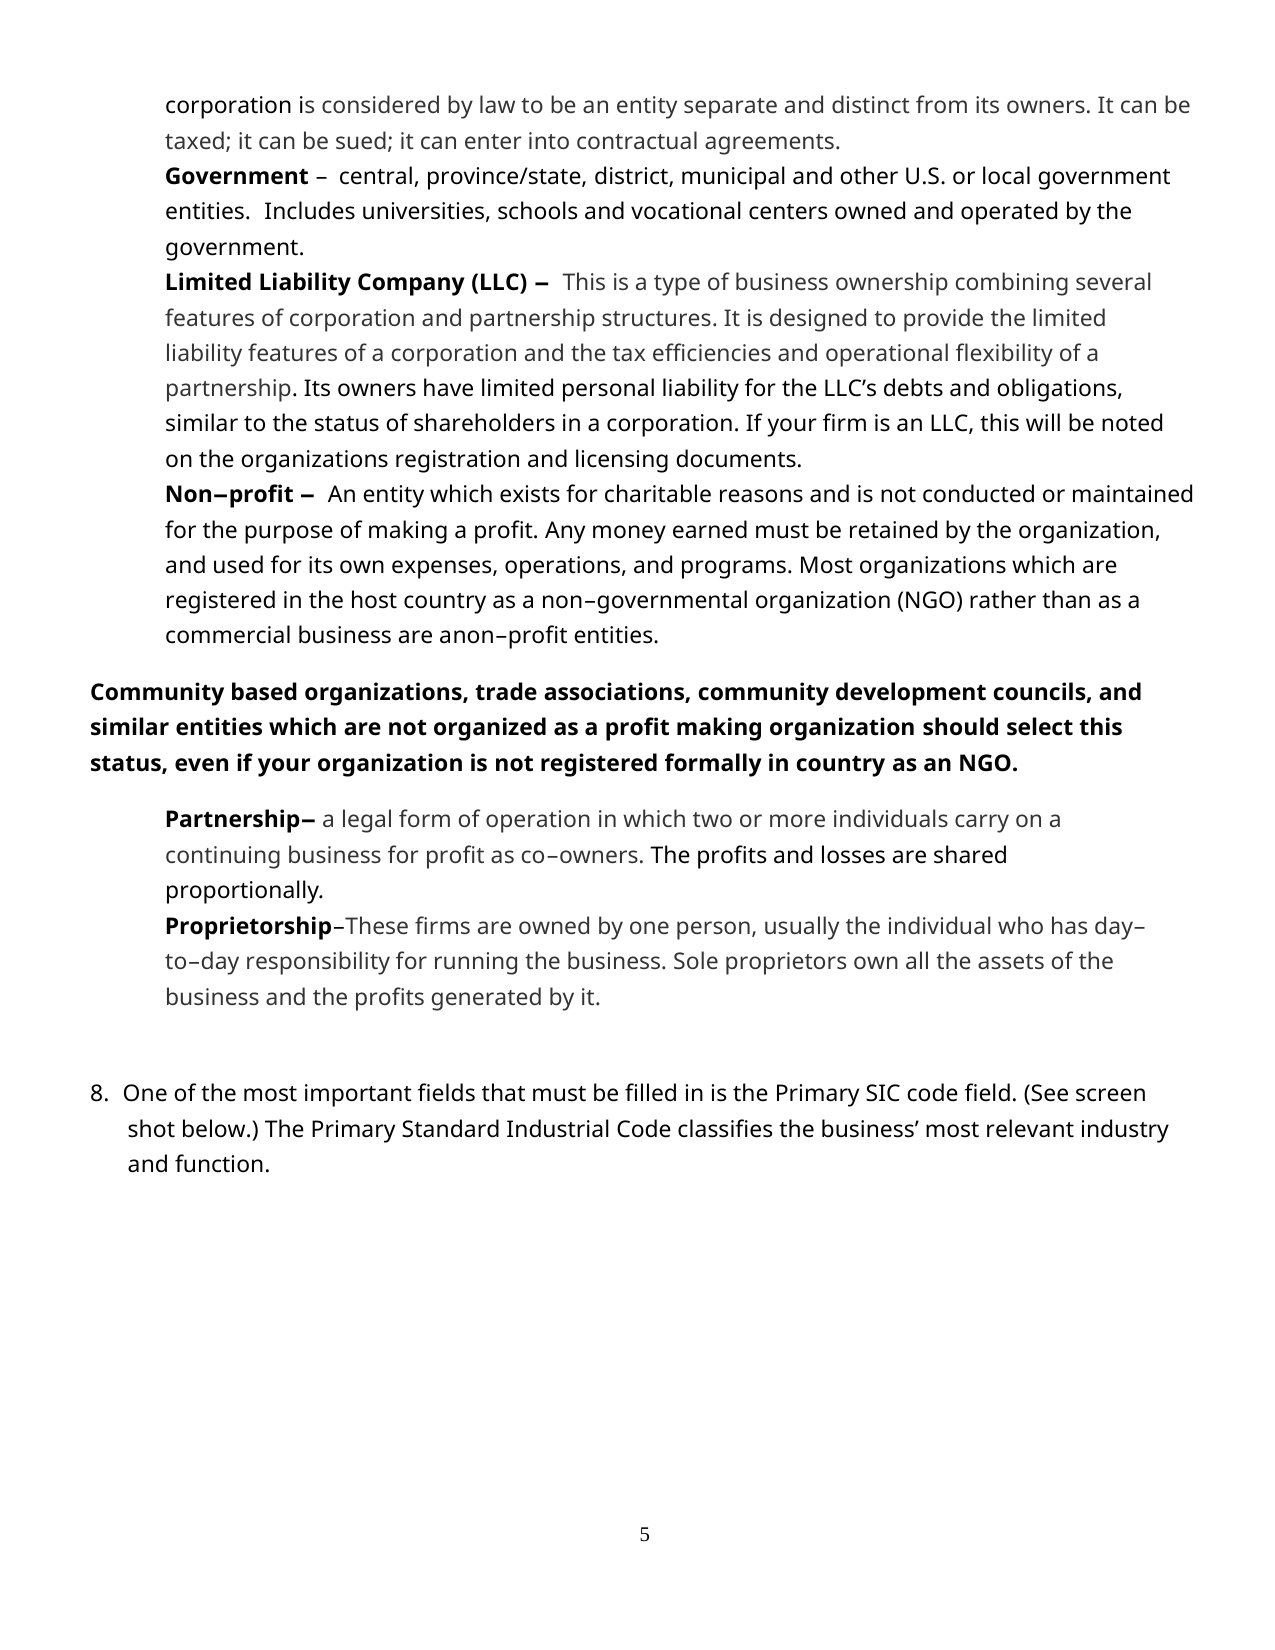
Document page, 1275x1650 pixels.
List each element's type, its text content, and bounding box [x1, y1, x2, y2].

text 8. One of the most important fields that must be filled in is the Primary SIC code field. (See screen shot below.) The Primary Standard Industrial Code classifies the business’ most relevant industry and function. [90, 1077, 1194, 1179]
text corporation is considered by law to be an entity separate and distinct from its owners. It can be taxed; it can be sued; it can enter into contractual agreements. [165, 89, 1197, 156]
text Government - central, province/state, district, municipal and other U.S. or local government entities. Includes universities, schools and vocational centers owned and operated by the government. [127, 160, 1203, 262]
text Proprietorship-These firms are owned by one person, usually the individual who has day- to-day responsibility for running the business. Sole proprietors own all the assets of the business and the profits generated by it. [127, 910, 1182, 1012]
text Partnership- a legal form of operation in which two or more individuals carry on a continuing business for profit as co-owners. The profits and losses are shared proportionally. [127, 803, 1093, 906]
text Non-profit - An entity which exists for charitable reasons and is not conducted or maintained for the purpose of making a profit. Any money earned must be retained by the organization, and used for its own expenses, operations, and programs. Most organizations which are registered in the host country as a non-governmental organization (NGO) rather than as a commercial business are anon-profit entities. [127, 478, 1195, 651]
text Community based organizations, trade associations, community development councils, and similar entities which are not organized as a profit making organization should select this status, even if your organization is not registered formally in country as an NGO. [90, 676, 1173, 778]
text Limited Liability Company (LLC) - This is a type of business ownership combining several features of corporation and partnership structures. It is designed to provide the limited liability features of a corporation and the tax efficiencies and operational flexibility of a partnership. Its owners have limited personal liability for the LLC’s debts and obligations, similar to the status of shareholders in a corporation. If your firm is an LLC, this will be noted on the organizations registration and licensing documents. [127, 266, 1188, 474]
